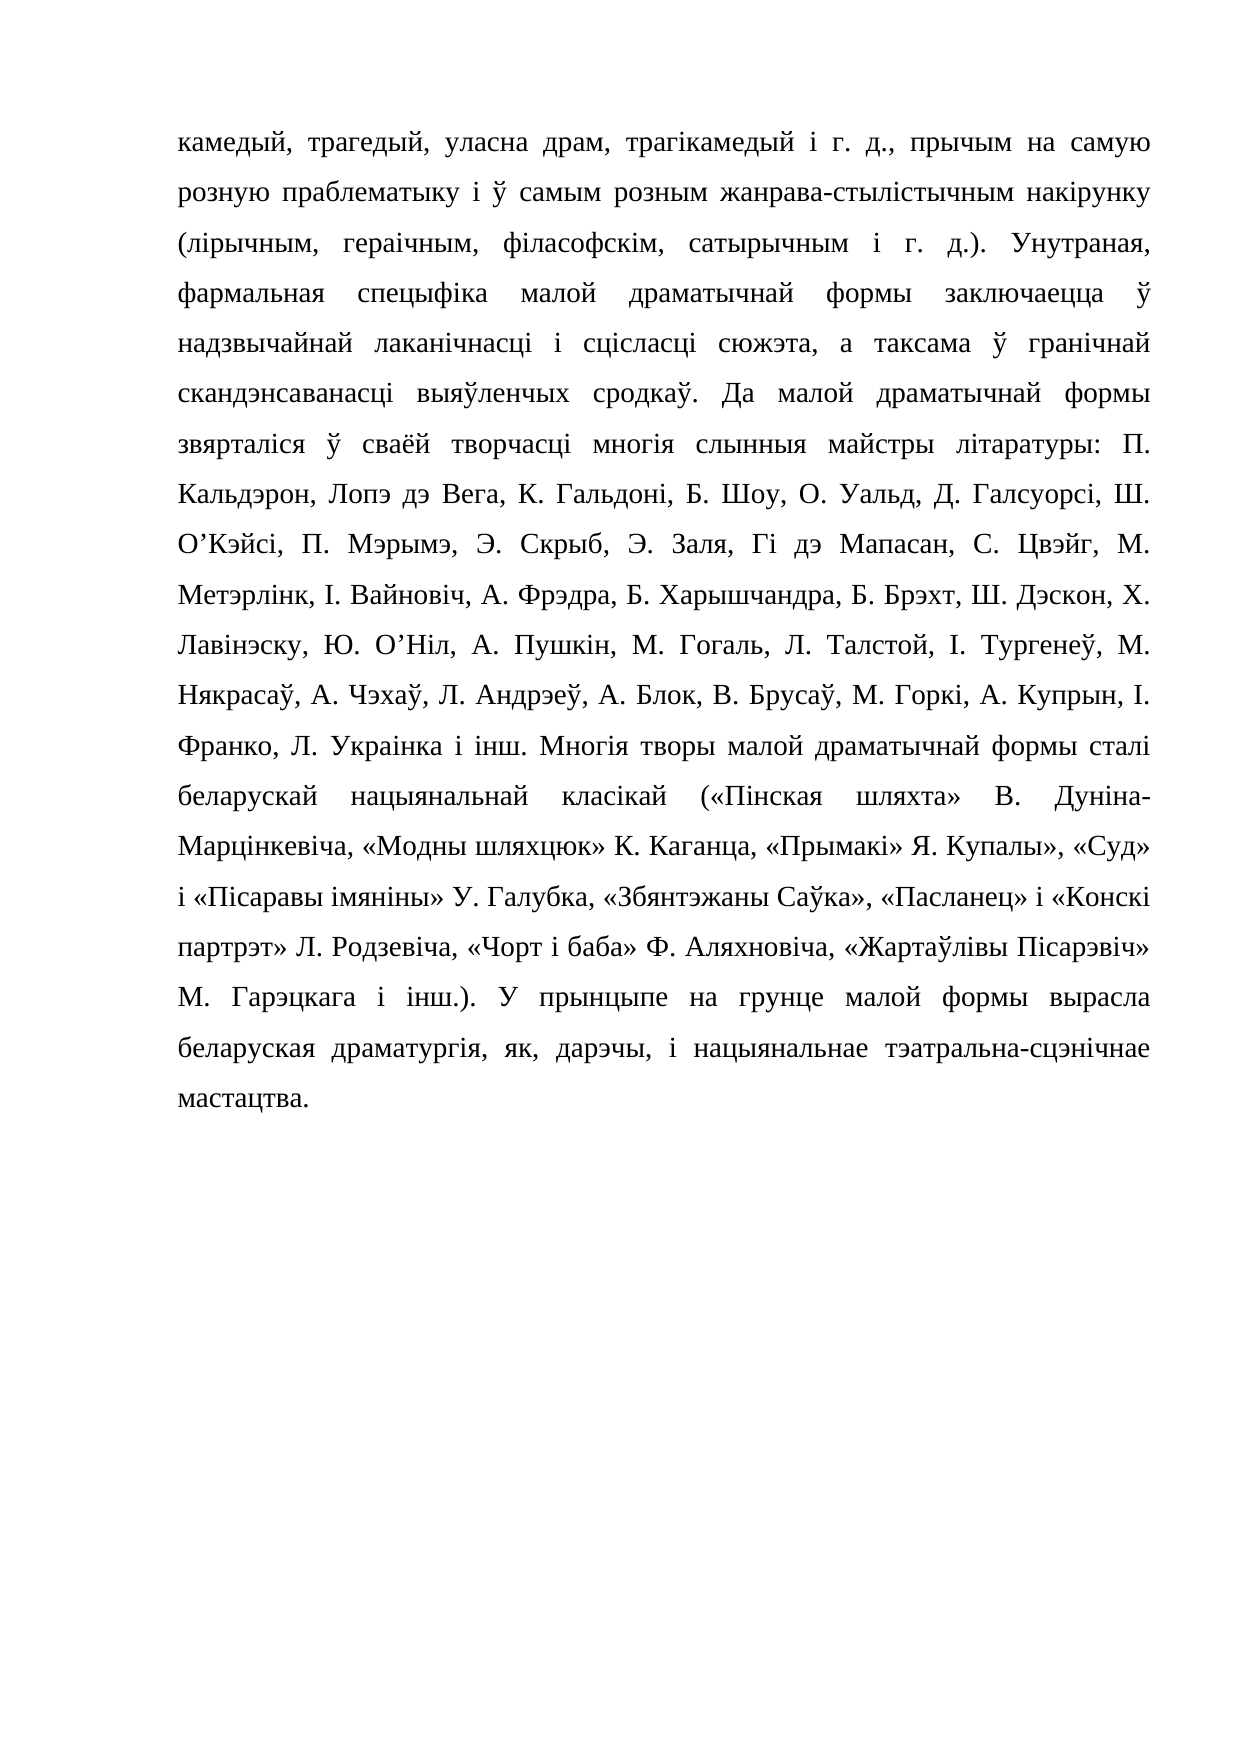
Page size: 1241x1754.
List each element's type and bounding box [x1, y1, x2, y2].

text [177, 124, 1152, 1113]
